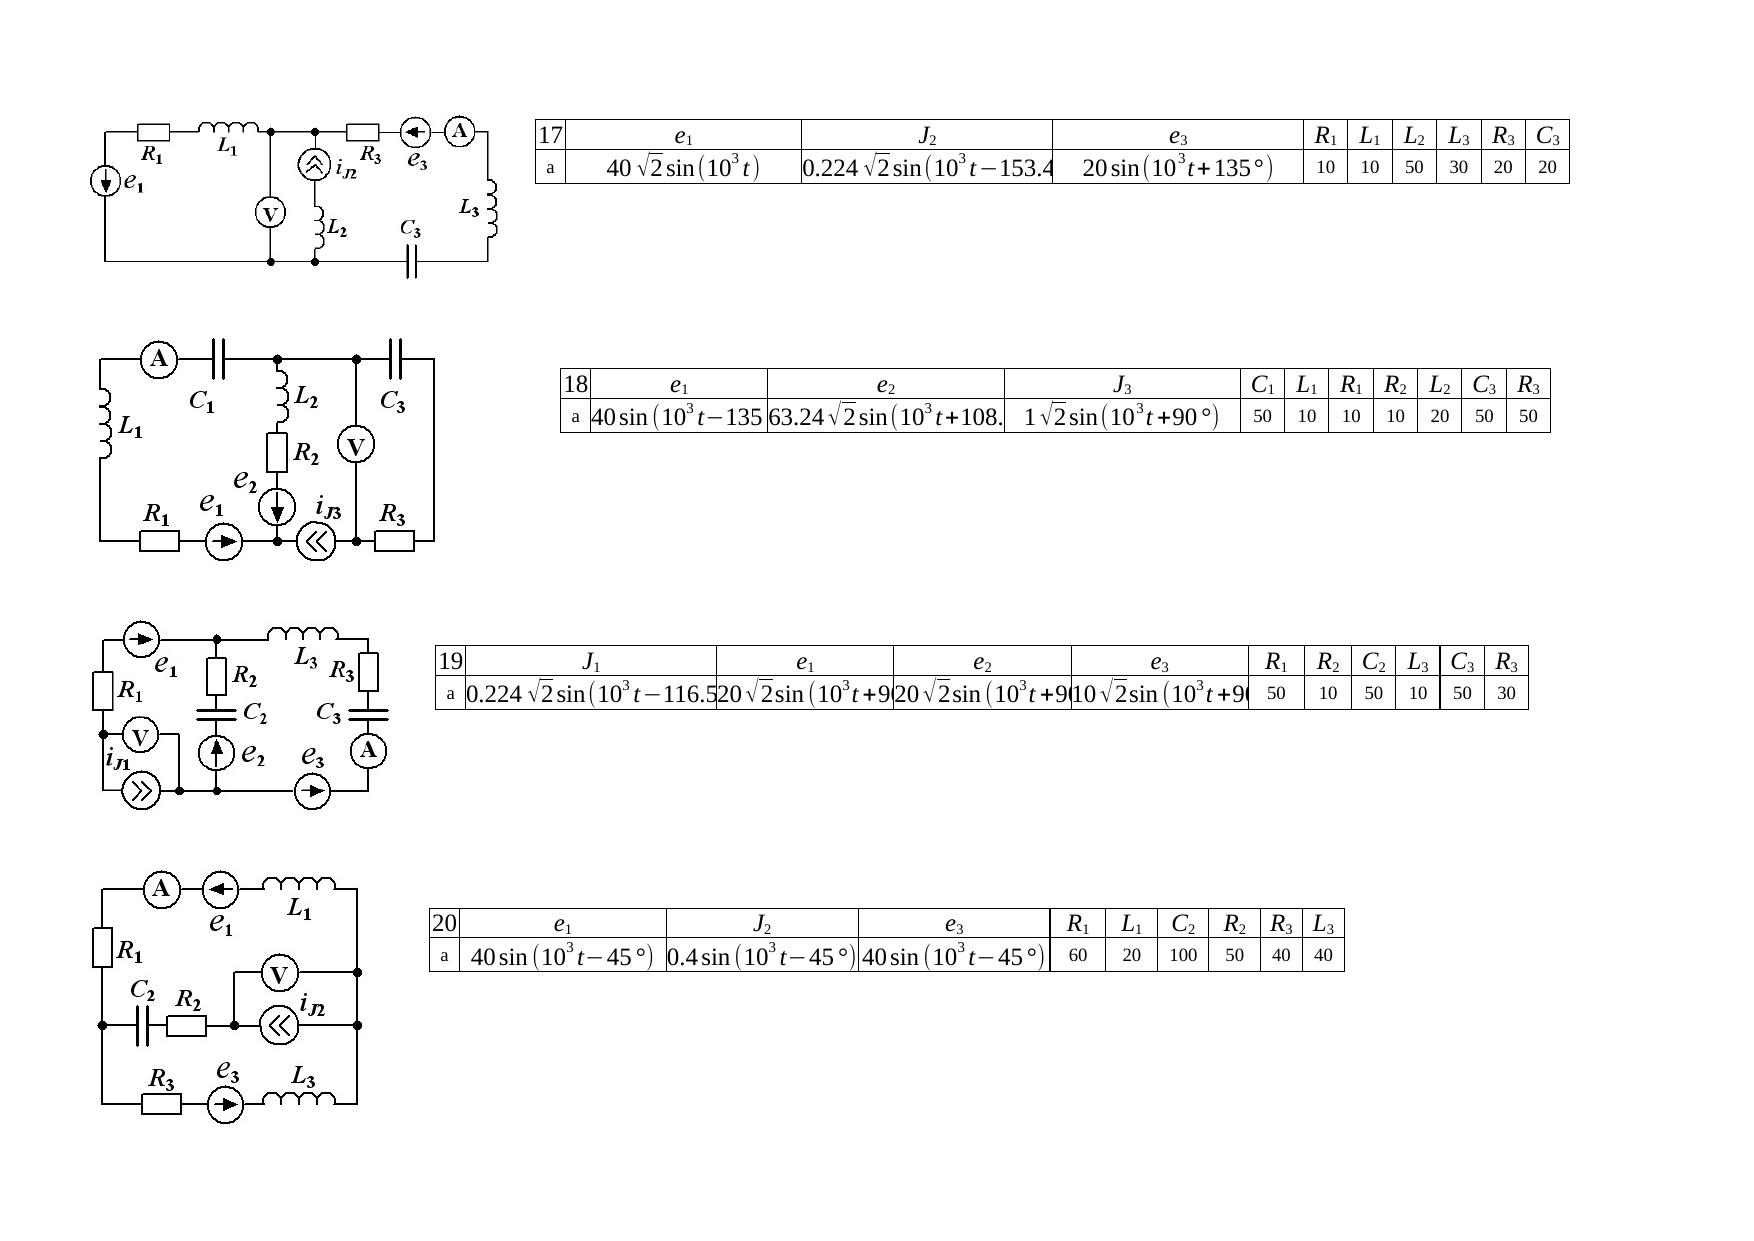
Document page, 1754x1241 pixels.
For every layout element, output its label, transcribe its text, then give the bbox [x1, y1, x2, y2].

table_header e3 [1072, 646, 1248, 675]
table_header R2 [1374, 369, 1417, 398]
table_header J1 [466, 646, 716, 675]
table_cell 20 [1418, 399, 1461, 432]
table_header R1 [1329, 369, 1373, 398]
table_cell а [536, 150, 565, 183]
table_header R1 [1249, 646, 1304, 675]
table_header 20 [430, 909, 459, 937]
table_cell 10 [1348, 150, 1392, 183]
table_header e1 [566, 120, 801, 149]
table_cell [1072, 676, 1248, 709]
table_header C3 [1462, 369, 1506, 398]
picture [88, 334, 448, 566]
table_cell [894, 676, 1071, 709]
table_cell 30 [1437, 150, 1481, 183]
table_header R3 [1482, 120, 1525, 149]
table_cell 50 [1441, 676, 1484, 709]
table_cell [460, 938, 666, 971]
table_header C2 [1158, 909, 1208, 937]
table_cell [466, 676, 716, 709]
table_cell 20 [1526, 150, 1569, 183]
table_header e3 [859, 909, 1049, 937]
table_cell [667, 938, 858, 971]
table_cell 10 [1329, 399, 1373, 432]
table_cell [1005, 399, 1240, 432]
table_header L3 [1303, 909, 1344, 937]
table_cell 50 [1241, 399, 1284, 432]
table_header J3 [1005, 369, 1240, 398]
table_header C2 [1352, 646, 1395, 675]
table_header R3 [1507, 369, 1550, 398]
table_header L3 [1396, 646, 1439, 675]
table_header e1 [460, 909, 666, 937]
table_header e1 [591, 369, 767, 398]
table_header L1 [1285, 369, 1328, 398]
table_cell 10 [1285, 399, 1328, 432]
table_header e3 [1053, 120, 1303, 149]
table_header C3 [1526, 120, 1569, 149]
picture [88, 114, 502, 280]
table_cell [859, 938, 1049, 971]
table_cell а [436, 676, 465, 709]
table_cell 10 [1374, 399, 1417, 432]
picture [88, 620, 391, 814]
table_header L2 [1418, 369, 1461, 398]
table_header R3 [1261, 909, 1302, 937]
table_header e2 [768, 369, 1004, 398]
table_header J2 [802, 120, 1052, 149]
table_header R1 [1304, 120, 1347, 149]
table_cell а [561, 399, 590, 432]
table_cell [591, 399, 767, 432]
table_header e1 [717, 646, 893, 675]
table_cell 30 [1485, 676, 1528, 709]
table_cell 60 [1051, 938, 1105, 971]
table_header 17 [536, 120, 565, 149]
table_cell 20 [1106, 938, 1157, 971]
table_cell 10 [1304, 150, 1347, 183]
picture [88, 869, 367, 1127]
table_header 18 [561, 369, 590, 398]
table_header L2 [1393, 120, 1436, 149]
table_cell 50 [1393, 150, 1436, 183]
table_cell 50 [1352, 676, 1395, 709]
table_cell 10 [1305, 676, 1351, 709]
table_cell а [430, 938, 459, 971]
table_header e2 [894, 646, 1071, 675]
table_header J2 [667, 909, 858, 937]
table_cell 50 [1209, 938, 1260, 971]
table_cell [717, 676, 893, 709]
table_header C1 [1241, 369, 1284, 398]
table_header R2 [1305, 646, 1351, 675]
table_cell [768, 399, 1004, 432]
table_cell [1053, 150, 1303, 183]
table_header 19 [436, 646, 465, 675]
table_header R2 [1209, 909, 1260, 937]
table_cell 50 [1249, 676, 1304, 709]
table_header R3 [1485, 646, 1528, 675]
table_cell 50 [1507, 399, 1550, 432]
table_header L3 [1437, 120, 1481, 149]
table_cell 40 [1303, 938, 1344, 971]
table_cell [566, 150, 801, 183]
table_cell 40 [1261, 938, 1302, 971]
table_cell 50 [1462, 399, 1506, 432]
table_cell 10 [1396, 676, 1439, 709]
table_header L1 [1348, 120, 1392, 149]
table_header L1 [1106, 909, 1157, 937]
table_cell 100 [1158, 938, 1208, 971]
table_header R1 [1051, 909, 1105, 937]
table_cell [802, 150, 1052, 183]
table_header C3 [1441, 646, 1484, 675]
table_cell 20 [1482, 150, 1525, 183]
